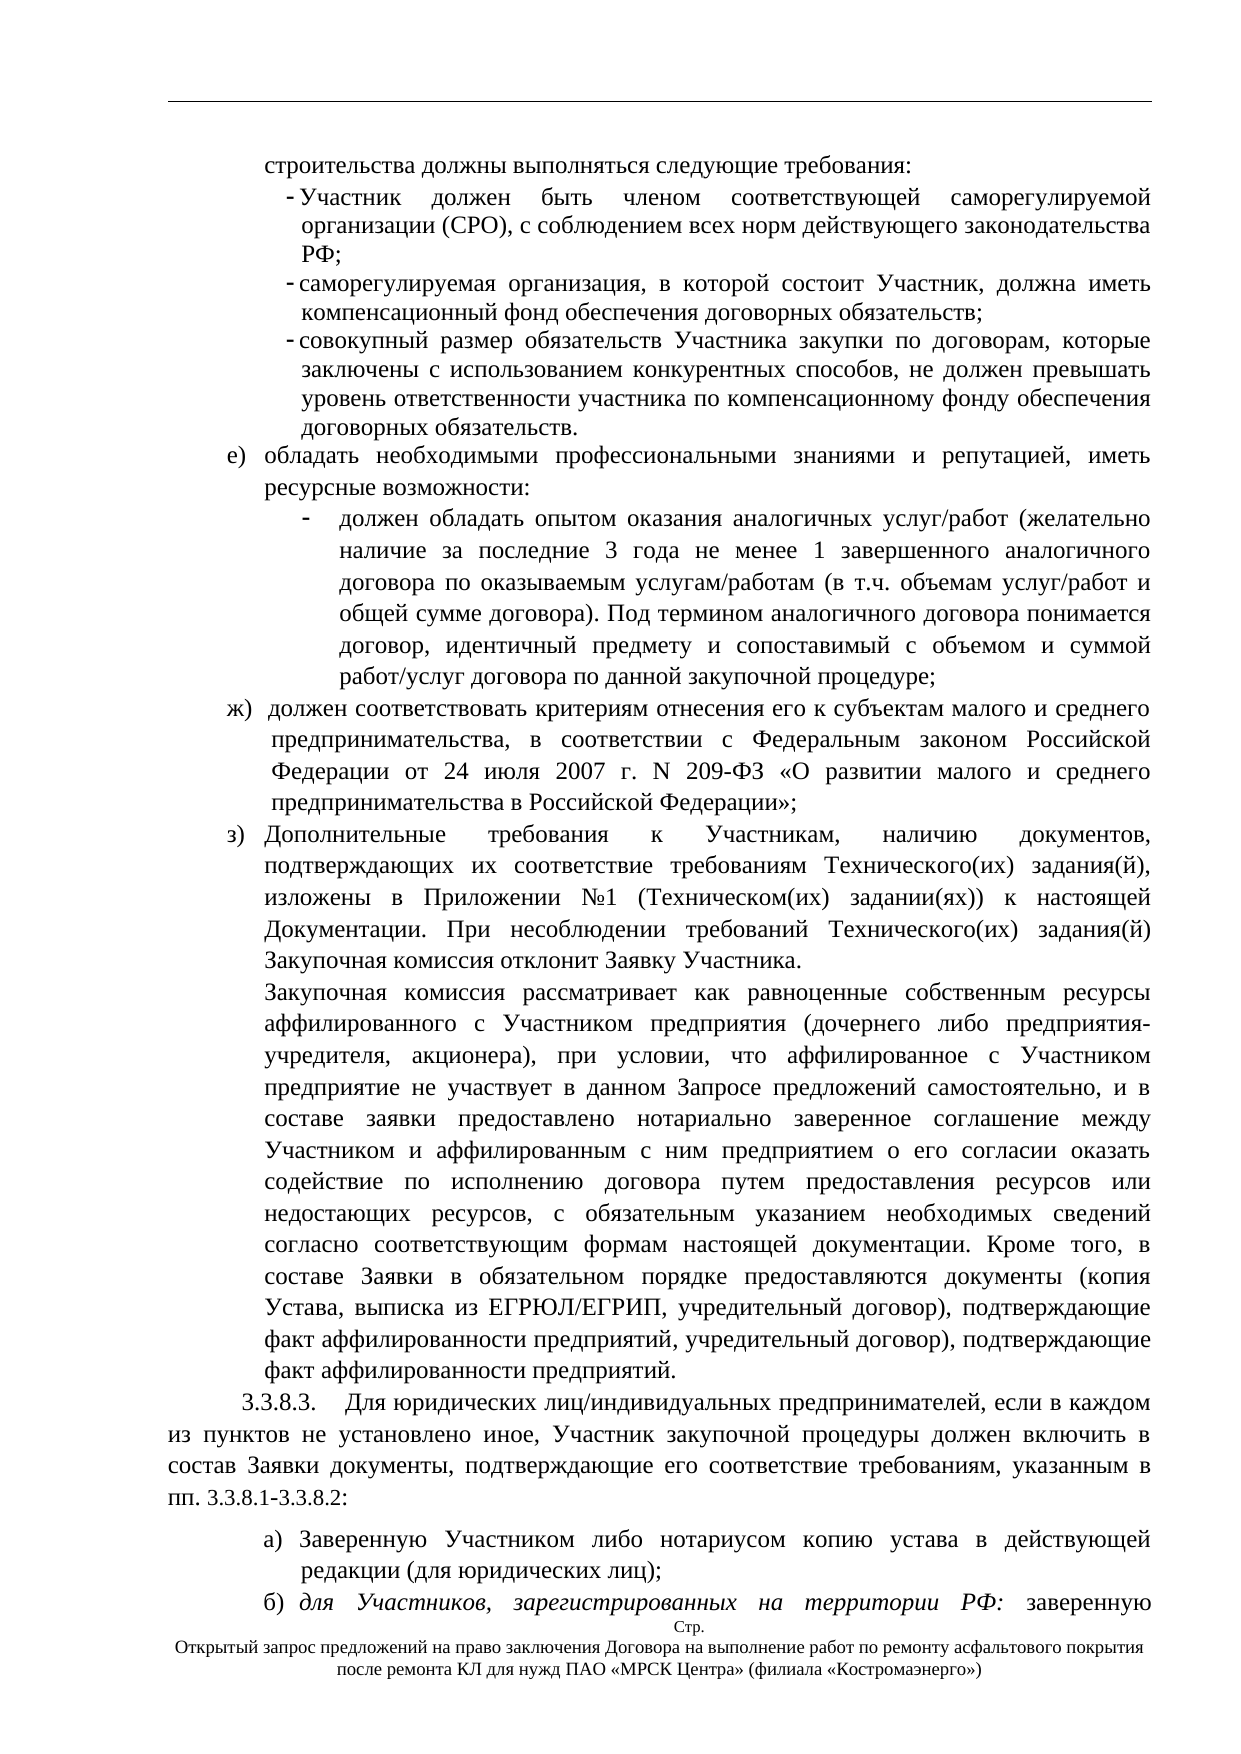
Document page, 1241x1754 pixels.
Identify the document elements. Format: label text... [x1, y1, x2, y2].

list Участник должен быть членом соответствующей саморегулируемой организации (СРО), с соблюдением всех норм действующего законодательства РФ; [286, 182, 1152, 268]
list совокупный размер обязательств Участника закупки по договорам, которые заключены с использованием конкурентных способов, не должен превышать уровень ответственности участника по компенсационному фонду обеспечения договорных обязательств. [286, 325, 1152, 440]
list саморегулируемая организация, в которой состоит Участник, должна иметь компенсационный фонд обеспечения договорных обязательств; [286, 268, 1152, 325]
text Закупочная комиссия рассматривает как равноценные собственным ресурсы аффилированного с Участником предприятия (дочернего либо предприятия-учредителя, акционера), при условии, что аффилированное с Участником предприятие не участвует в данном Запросе предложений самостоятельно, и в составе заявки предоставлено нотариально заверенное соглашение между Участником и аффилированным с ним предприятием о его согласии оказать содействие по исполнению договора путем предоставления ресурсов или недостающих ресурсов, с обязательным указанием необходимых сведений согласно соответствующим формам настоящей документации. Кроме того, в составе Заявки в обязательном порядке предоставляются документы (копия Устава, выписка из ЕГРЮЛ/ЕГРИП, учредительный договор), подтверждающие факт аффилированности предприятий, учредительный договор), подтверждающие факт аффилированности предприятий. [264, 977, 1152, 1384]
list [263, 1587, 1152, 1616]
list Дополнительные требования к Участникам, наличию документов, подтверждающих их соответствие требованиям Технического(их) задания(й), изложены в Приложении №1 (Техническом(их) задании(ях)) к настоящей Документации. При несоблюдении требований Технического(их) задания(й) Закупочная комиссия отклонит Заявку Участника. [227, 819, 1152, 974]
list Заверенную Участником либо нотариусом копию устава в действующей редакции (для юридических лиц); [263, 1524, 1152, 1584]
list обладать необходимыми профессиональными знаниями и репутацией, иметь ресурсные возможности: [227, 440, 1152, 501]
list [227, 150, 1152, 179]
text ж) должен соответствовать критериям отнесения его к субъектам малого и среднего предпринимательства, в соответствии с Федеральным законом Российской Федерации от 24 июля 2007 г. N 209-ФЗ «О развитии малого и среднего предпринимательства в Российской Федерации»; [227, 693, 1152, 816]
list Для юридических лиц/индивидуальных предпринимателей, если в каждом из пунктов не установлено иное, Участник закупочной процедуры должен включить в состав Заявки документы, подтверждающие его соответствие требованиям, указанным в пп. 3.3.8.1-3.3.8.2: [168, 1387, 1152, 1511]
list должен обладать опытом оказания аналогичных услуг/работ (желательно наличие за последние 3 года не менее 1 завершенного аналогичного договора по оказываемым услугам/работам (в т.ч. объемам услуг/работ и общей сумме договора). Под термином аналогичного договора понимается договор, идентичный предмету и сопоставимый с объемом и суммой работ/услуг договора по данной закупочной процедуре; [302, 503, 1152, 690]
